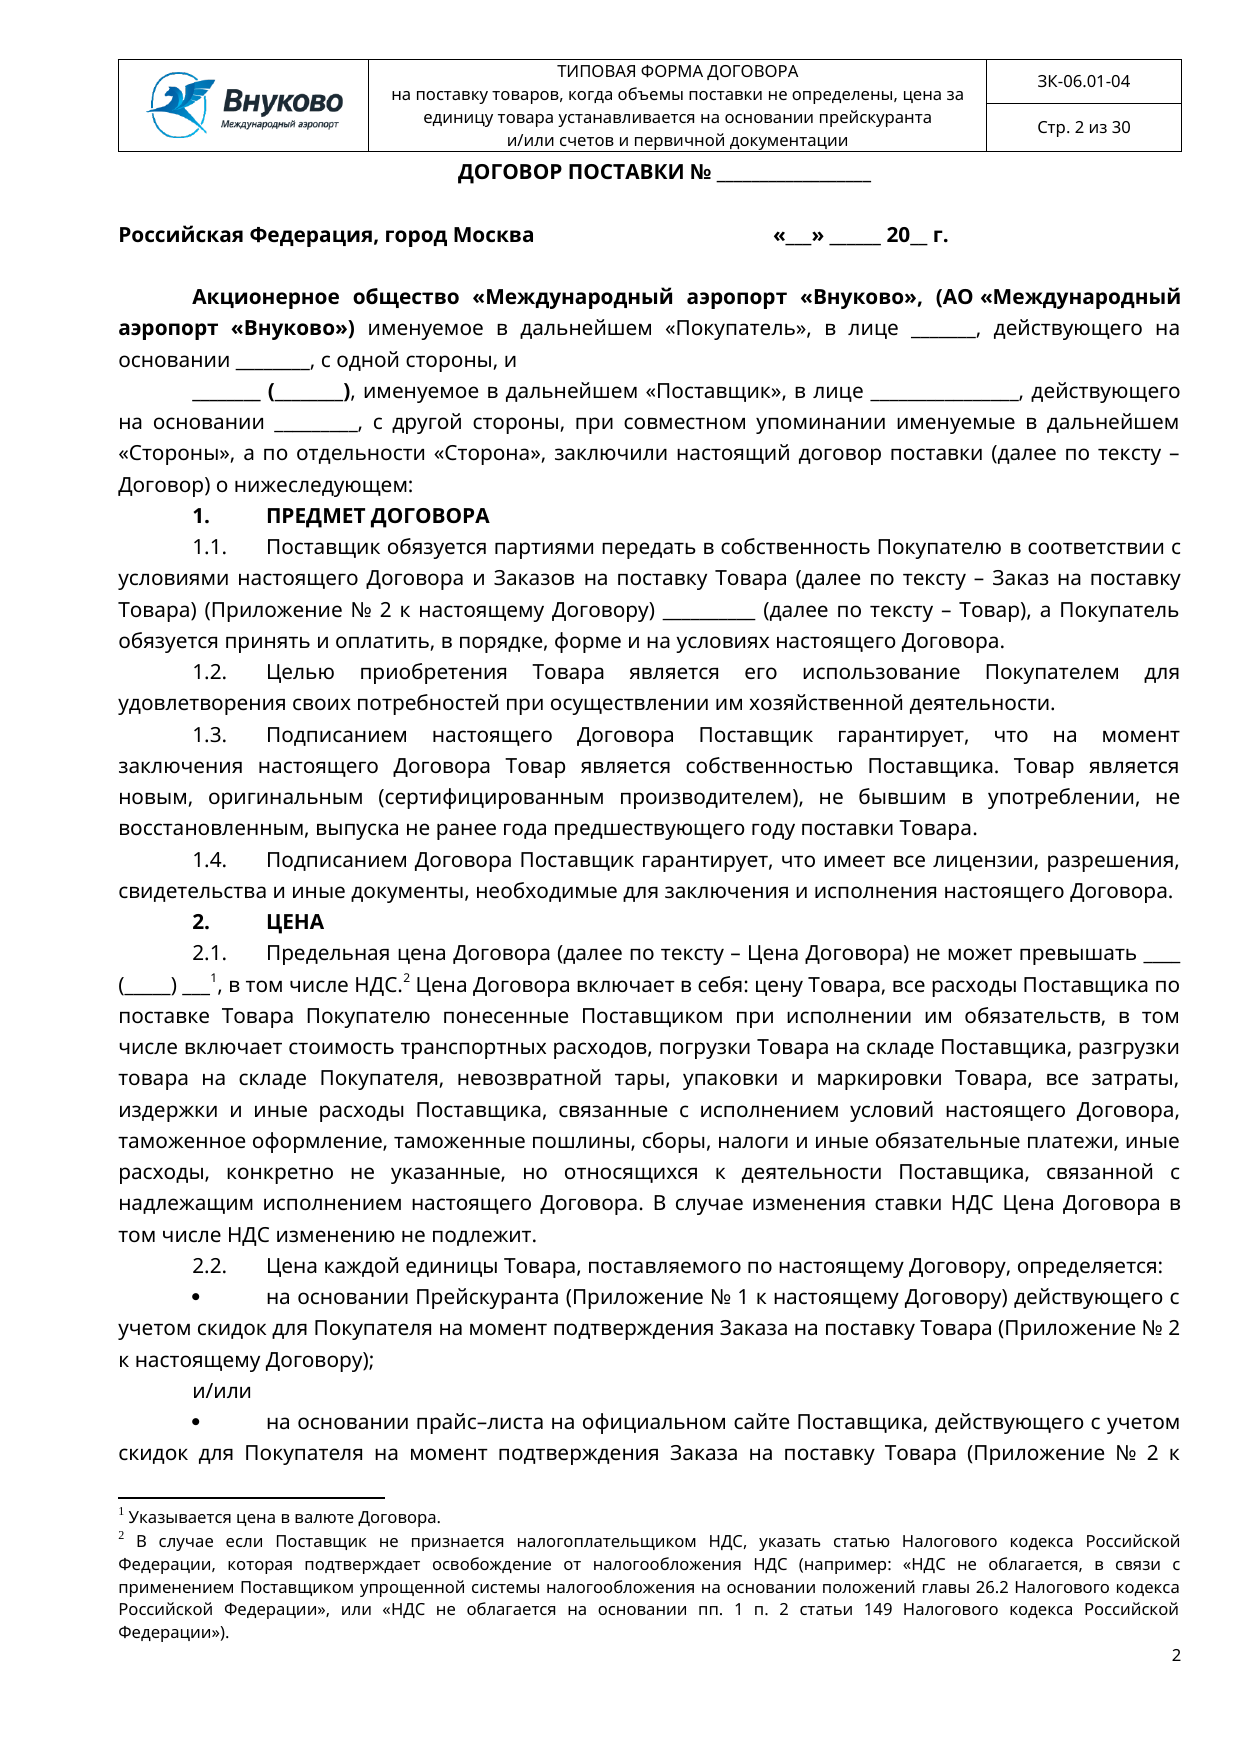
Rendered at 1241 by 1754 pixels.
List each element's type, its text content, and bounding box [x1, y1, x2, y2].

list Подписанием Договора Поставщик гарантирует, что имеет все лицензии, разрешения, свидетельства и иные документы, необходимые для заключения и исполнения настоящего Договора. [118, 842, 1181, 904]
picture [131, 61, 357, 151]
list Поставщик обязуется партиями передать в собственность Покупателю в соответствии с условиями настоящего Договора и Заказов на поставку Товара (далее по тексту – Заказ на поставку Товара) (Приложение № 2 к настоящему Договору) __________ (далее по тексту – Товар), а Покупатель обязуется принять и оплатить, в порядке, форме и на условиях настоящего Договора. [118, 529, 1181, 654]
list Подписанием настоящего Договора Поставщик гарантирует, что на момент заключения настоящего Договора Товар является собственностью Поставщика. Товар является новым, оригинальным (сертифицированным производителем), не бывшим в употреблении, не восстановленным, выпуска не ранее года предшествующего году поставки Товара. [118, 717, 1181, 842]
list Целью приобретения Товара является его использование Покупателем для удовлетворения своих потребностей при осуществлении им хозяйственной деятельности. [118, 654, 1181, 717]
list ПРЕДМЕТ ДОГОВОРА [118, 498, 1181, 529]
list Акционерное общество «Международный аэропорт «Внуково», (АО «Международный аэропорт «Внуково») именуемое в дальнейшем «Покупатель», в лице _______, действующего на основании ________, с одной стороны, и [118, 279, 1181, 373]
list Предельная цена Договора (далее по тексту – Цена Договора) не может превышать ____ (_____) ___, в том числе НДС. Цена Договора включает в себя: цену Товара, все расходы Поставщика по поставке Товара Покупателю понесенные Поставщиком при исполнении им обязательств, в том числе включает стоимость транспортных расходов, погрузки Товара на складе Поставщика, разгрузки товара на складе Покупателя, невозвратной тары, упаковки и маркировки Товара, все затраты, издержки и иные расходы Поставщика, связанные с исполнением условий настоящего Договора, таможенное оформление, таможенные пошлины, сборы, налоги и иные обязательные платежи, иные расходы, конкретно не указанные, но относящихся к деятельности Поставщика, связанной с надлежащим исполнением настоящего Договора. В случае изменения ставки НДС Цена Договора в том числе НДС изменению не подлежит. [118, 936, 1181, 1248]
list и/или [192, 1373, 1181, 1404]
text ________ (________), именуемое в дальнейшем «Поставщик», в лице ________________, действующего на основании _________, с другой стороны, при совместном упоминании именуемые в дальнейшем «Стороны», а по отдельности «Сторона», заключили настоящий договор поставки (далее по тексту – Договор) о нижеследующем: [118, 373, 1181, 498]
list Цена каждой единицы Товара, поставляемого по настоящему Договору, определяется: [118, 1248, 1181, 1279]
text Российская Федерация, город Москва «___» ______ 20__ г. [118, 217, 1181, 248]
list на основании Прейскуранта (Приложение № 1 к настоящему Договору) действующего с учетом скидок для Покупателя на момент подтверждения Заказа на поставку Товара (Приложение № 2 к настоящему Договору); [118, 1279, 1181, 1373]
text ДОГОВОР ПОСТАВКИ № __________________ [118, 154, 1181, 186]
list ЦЕНА [118, 904, 1181, 936]
